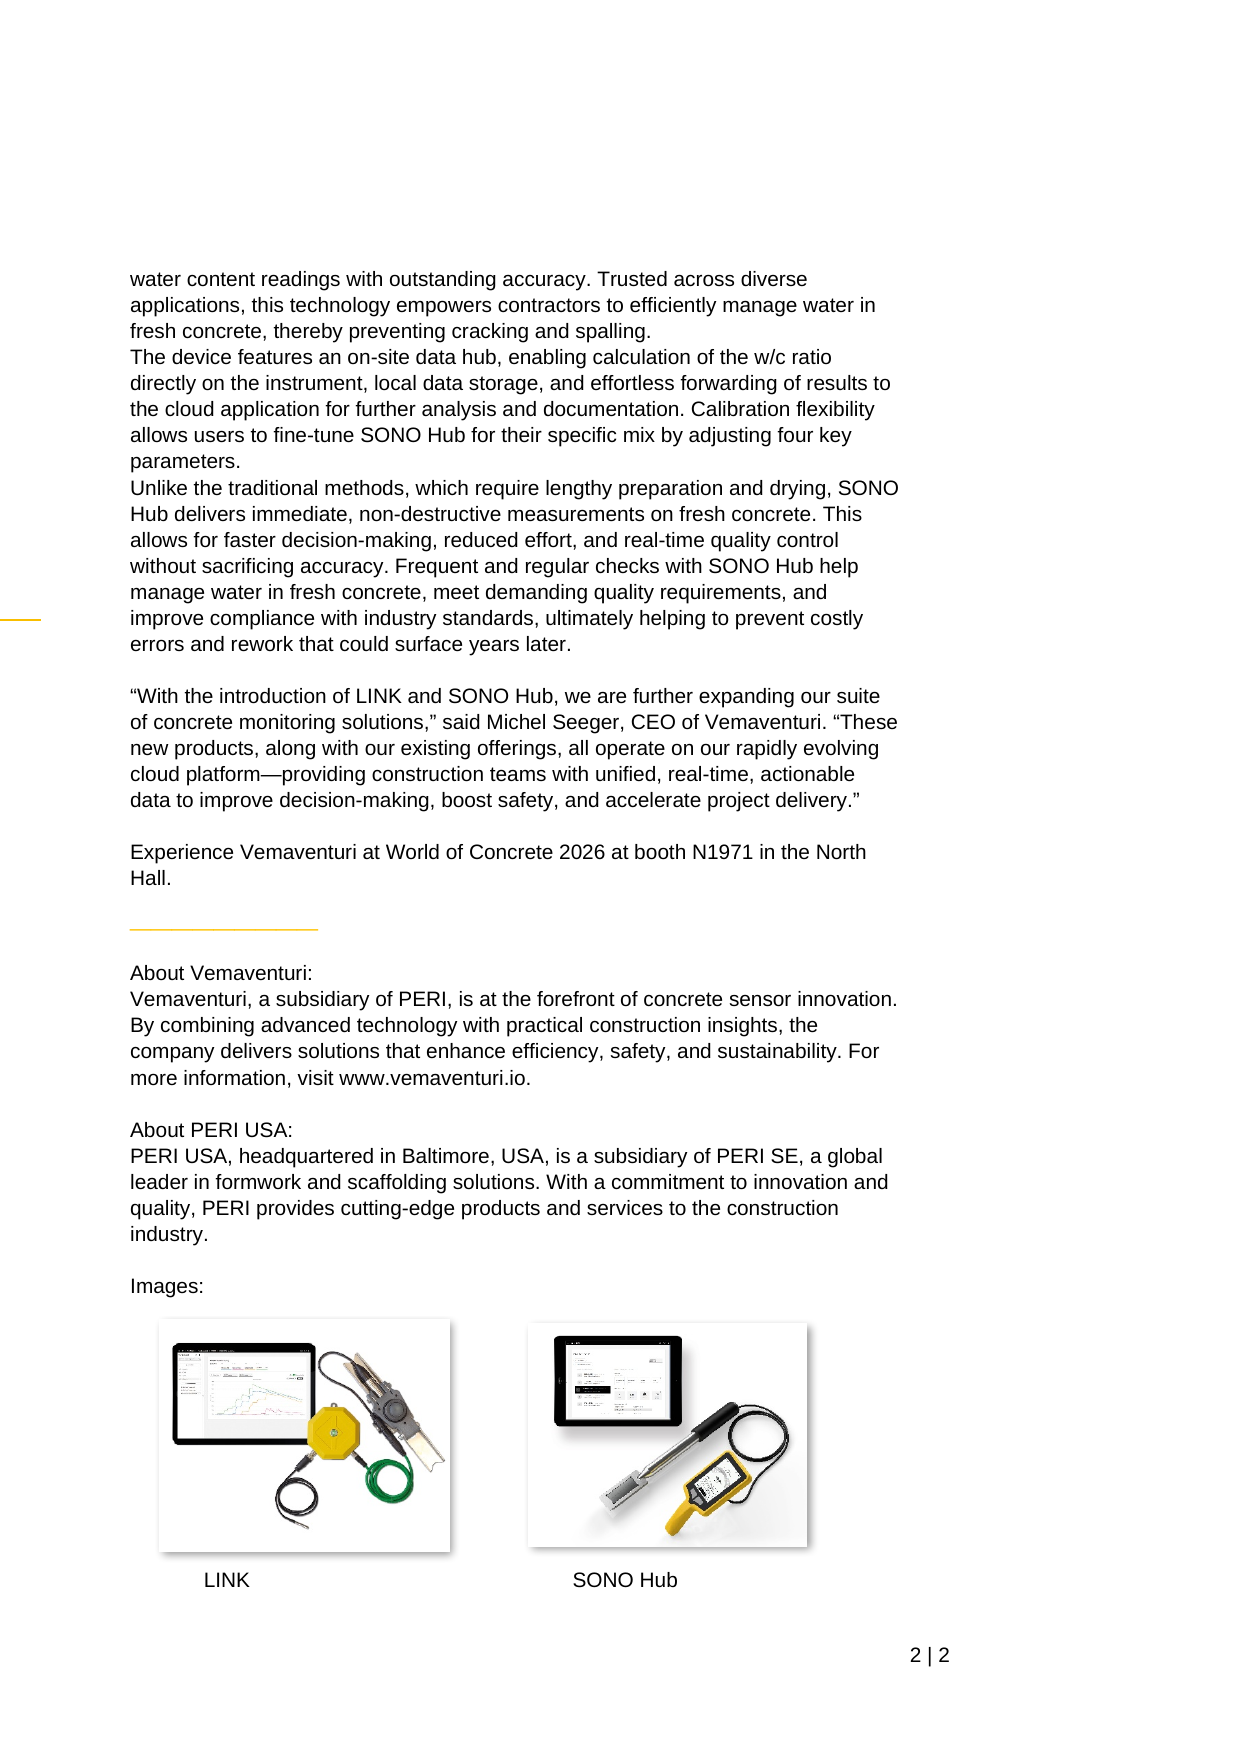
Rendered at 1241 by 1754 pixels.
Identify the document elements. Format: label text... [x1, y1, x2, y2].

text Experience Vemaventuri at World of Concrete 2026 at booth N1971 in the North Hall. [130, 839, 901, 891]
text “With the introduction of LINK and SONO Hub, we are further expanding our suite of concrete monitoring solutions,” said Michel Seeger, CEO of Vemaventuri. “These new products, along with our existing offerings, all operate on our rapidly evolving cloud platform—providing construction teams with unified, real-time, actionable data to improve decision-making, boost safety, and accelerate project delivery.” [130, 682, 901, 813]
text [130, 266, 901, 344]
text About Vemaventuri: [130, 960, 901, 986]
text About PERI USA: [130, 1116, 901, 1142]
picture [159, 1319, 450, 1552]
text Vemaventuri, a subsidiary of PERI, is at the forefront of concrete sensor innovation. By combining advanced technology with practical construction insights, the company delivers solutions that enhance efficiency, safety, and sustainability. For more information, visit www.vemaventuri.io. [130, 986, 901, 1090]
text PERI USA, headquartered in Baltimore, USA, is a subsidiary of PERI SE, a global leader in formwork and scaffolding solutions. With a commitment to innovation and quality, PERI provides cutting-edge products and services to the construction industry. [130, 1142, 901, 1246]
text The device features an on-site data hub, enabling calculation of the w/c ratio directly on the instrument, local data storage, and effortless forwarding of results to the cloud application for further analysis and documentation. Calibration flexibility allows users to fine-tune SONO Hub for their specific mix by adjusting four key parameters. [130, 344, 901, 474]
text Unlike the traditional methods, which require lengthy preparation and drying, SONO Hub delivers immediate, non-destructive measurements on fresh concrete. This allows for faster decision-making, reduced effort, and real-time quality control without sacrificing accuracy. Frequent and regular checks with SONO Hub help manage water in fresh concrete, meet demanding quality requirements, and improve compliance with industry standards, ultimately helping to prevent costly errors and rework that could surface years later. [130, 474, 901, 656]
picture [528, 1323, 807, 1547]
text Images: [130, 1272, 901, 1298]
title _________ [130, 891, 901, 934]
